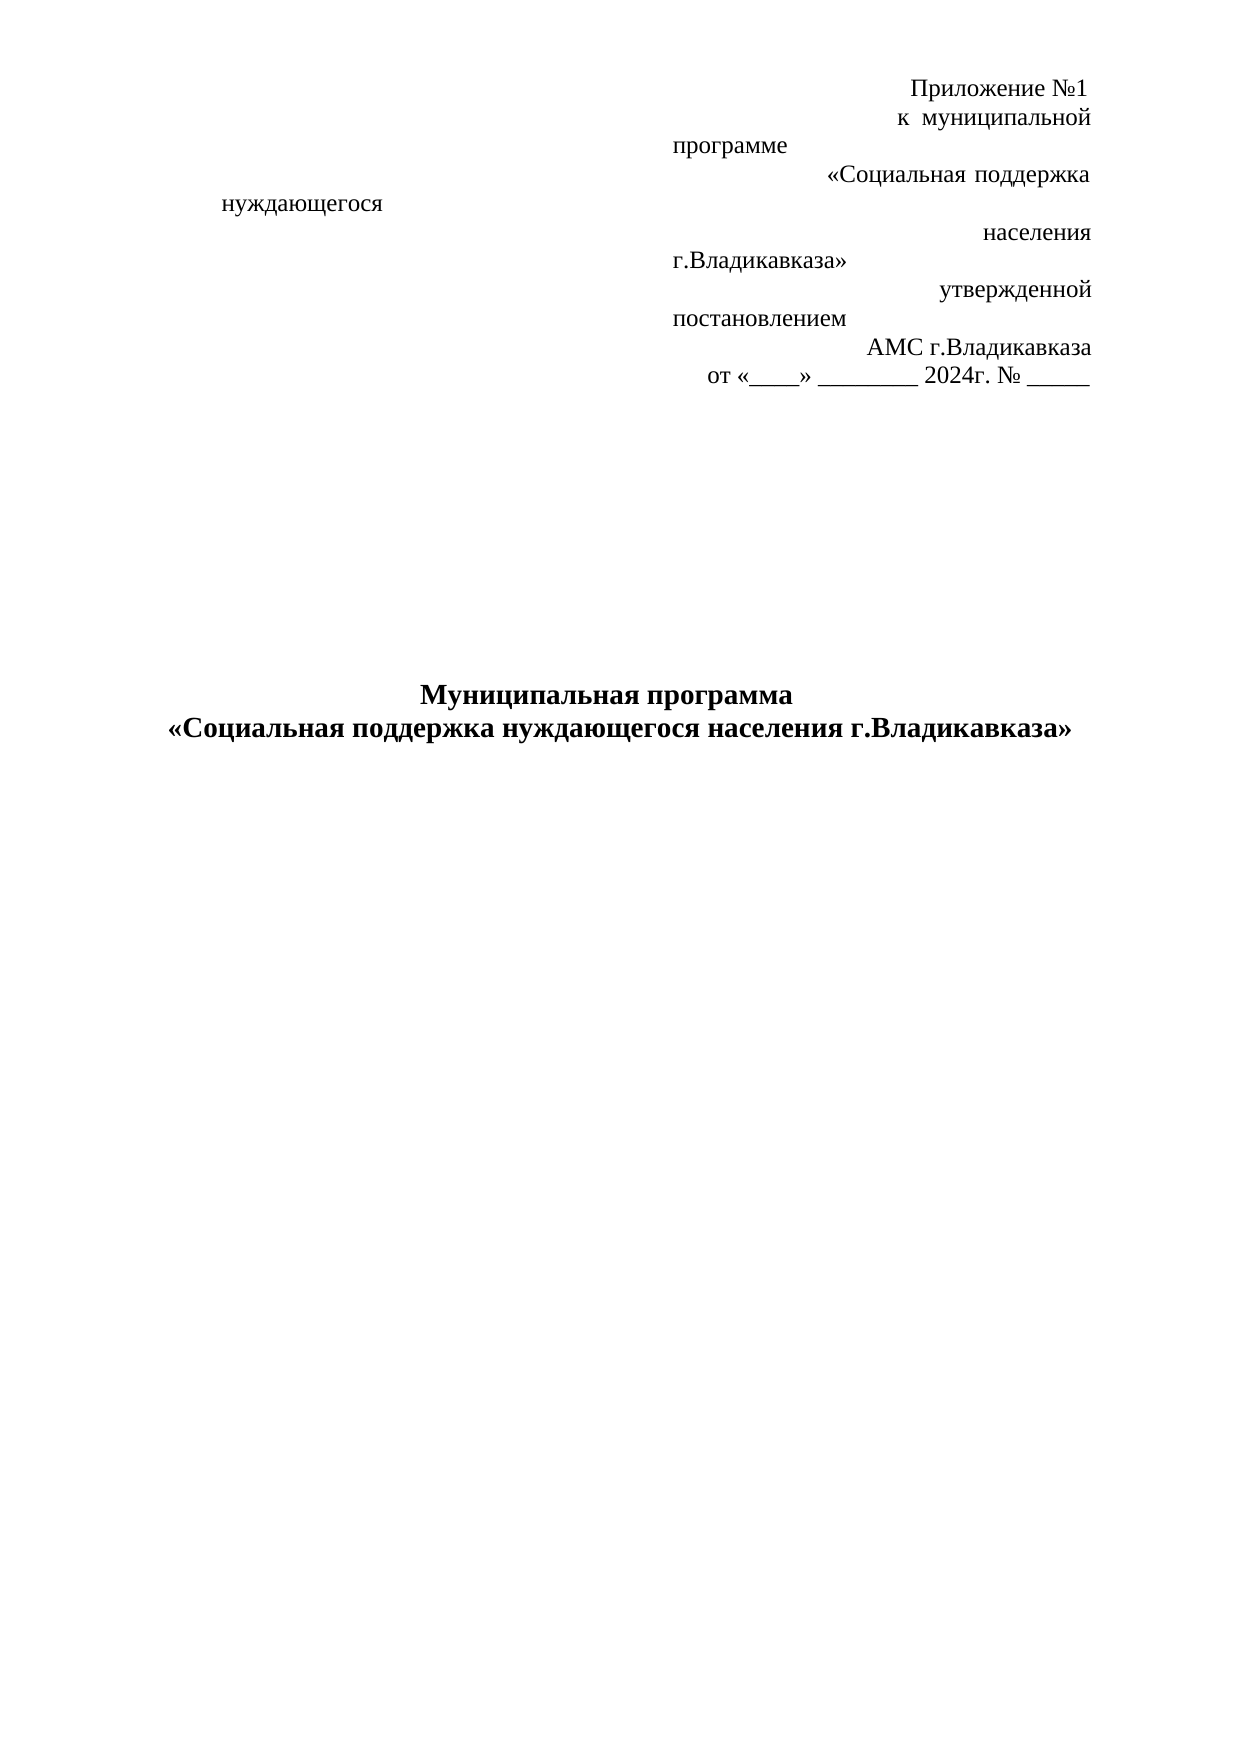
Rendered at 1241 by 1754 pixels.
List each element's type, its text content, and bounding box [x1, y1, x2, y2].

text «Социальная поддержка нуждающегося населения г.Владикавказа» [148, 710, 1092, 744]
text Приложение №1 [673, 73, 1092, 102]
text АМС г.Владикавказа [673, 332, 1092, 361]
text утвержденной постановлением [673, 274, 1092, 332]
text к муниципальной программе [673, 102, 1092, 159]
text «Социальная поддержка нуждающегося [221, 159, 1092, 217]
text населения г.Владикавказа» [673, 217, 1092, 274]
text от «____» ________ 2024г. № _____ [673, 361, 1092, 389]
text Муниципальная программа [295, 677, 1092, 710]
